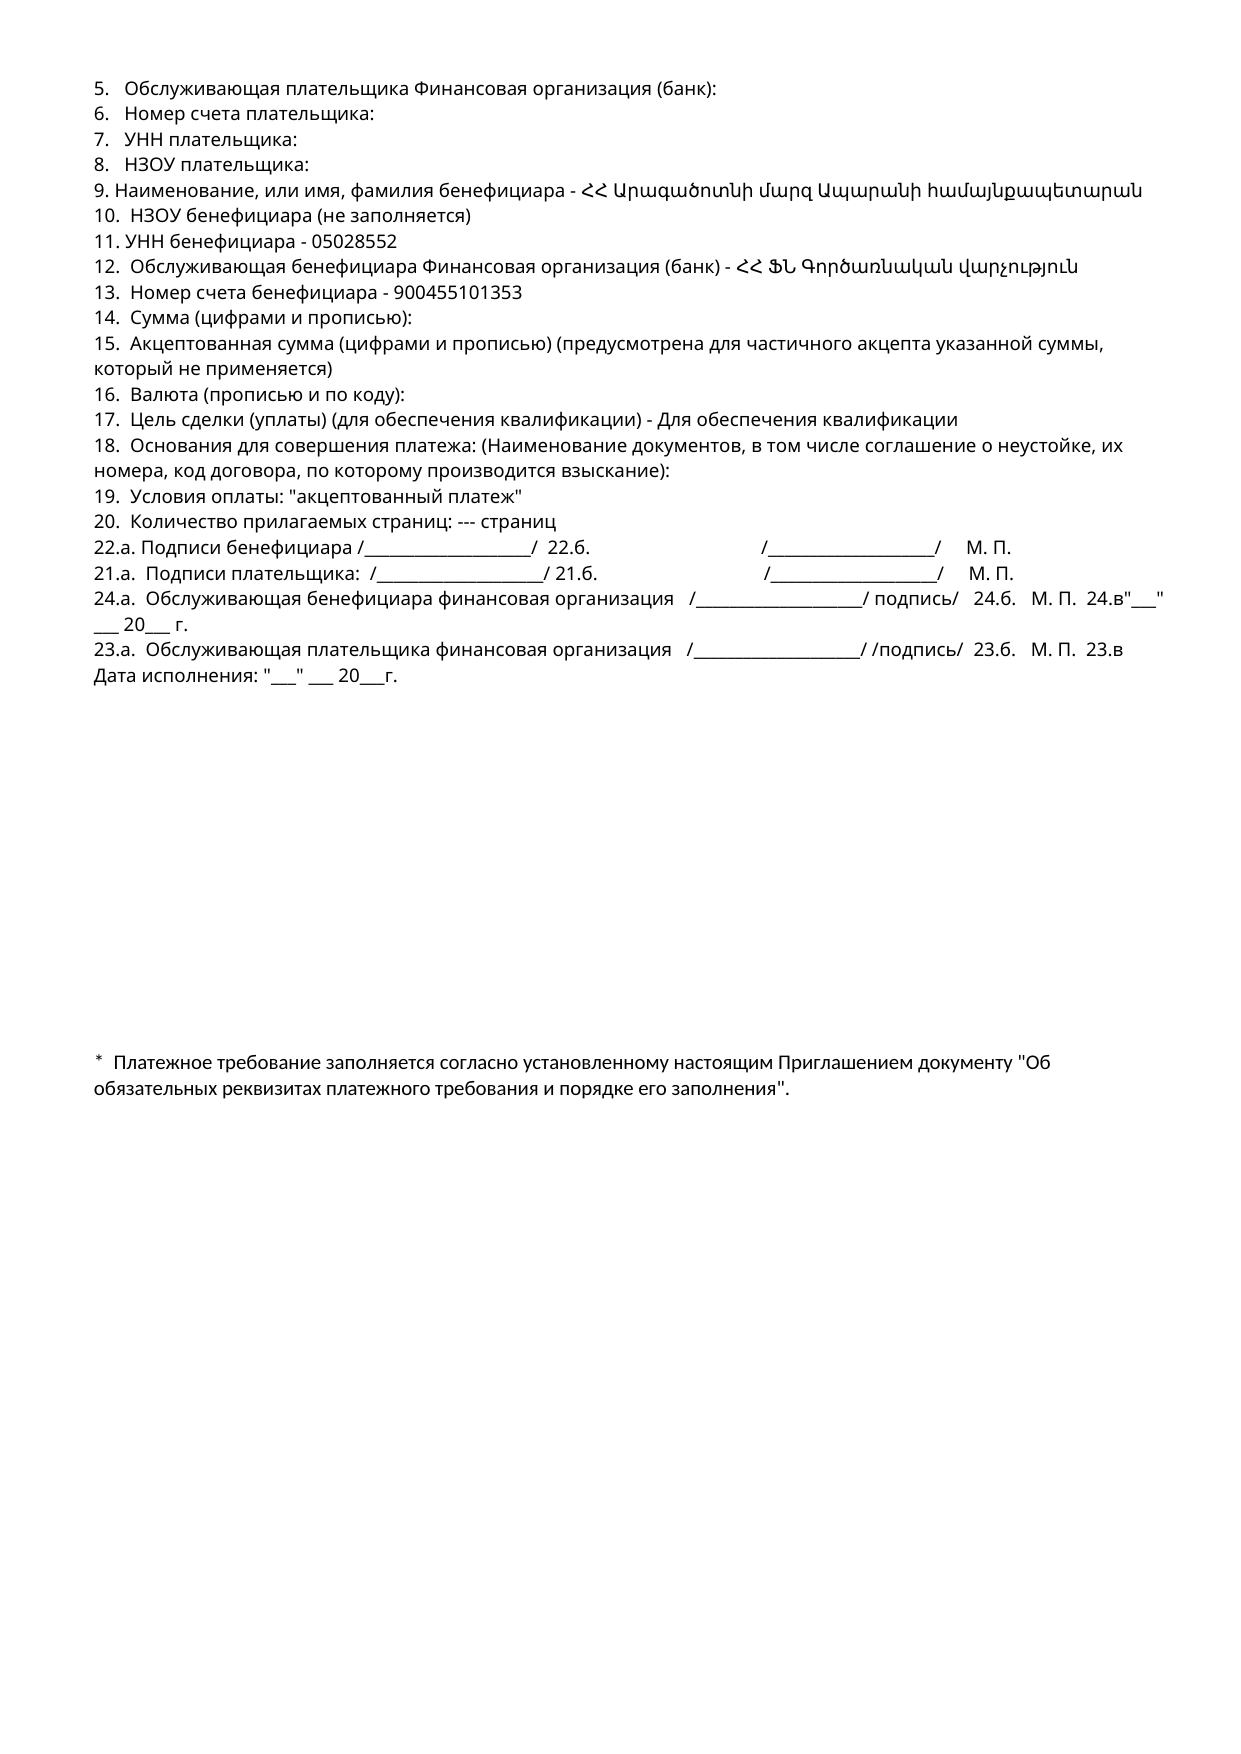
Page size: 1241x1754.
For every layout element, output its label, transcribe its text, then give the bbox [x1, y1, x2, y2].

text * Платежное требование заполняется согласно установленному настоящим Приглашением документу "Об обязательных реквизитах платежного требования и порядке его заполнения". [94, 1049, 1171, 1100]
